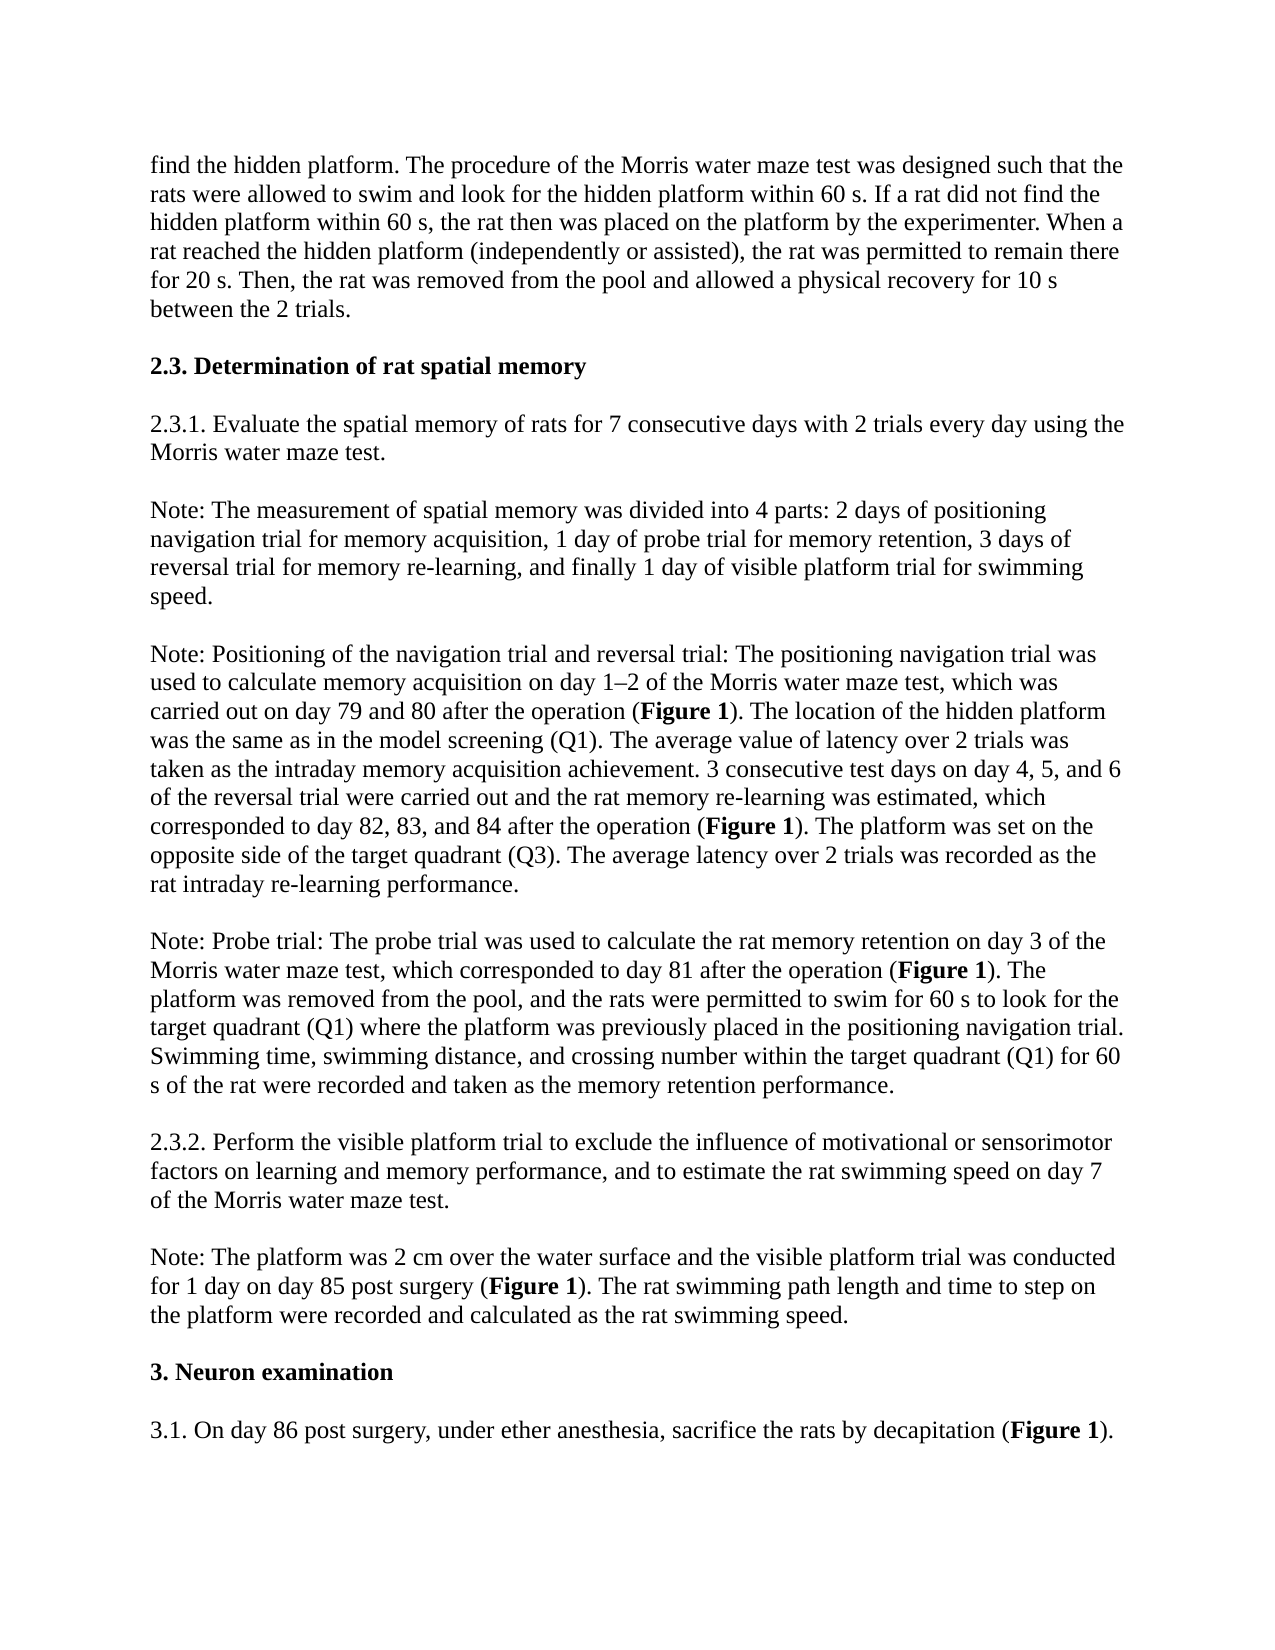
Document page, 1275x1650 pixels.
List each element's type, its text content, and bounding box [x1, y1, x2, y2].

text Note: Probe trial: The probe trial was used to calculate the rat memory retention on day 3 of the Morris water maze test, which corresponded to day 81 after the operation (Figure 1). The platform was removed from the pool, and the rats were permitted to swim for 60 s to look for the target quadrant (Q1) where the platform was previously placed in the positioning navigation trial. Swimming time, swimming distance, and crossing number within the target quadrant (Q1) for 60 s of the rat were recorded and taken as the memory retention performance. [150, 926, 1125, 1099]
text 3. Neuron examination [150, 1357, 1125, 1386]
text Note: Positioning of the navigation trial and reversal trial: The positioning navigation trial was used to calculate memory acquisition on day 1–2 of the Morris water maze test, which was carried out on day 79 and 80 after the operation (Figure 1). The location of the hidden platform was the same as in the model screening (Q1). The average value of latency over 2 trials was taken as the intraday memory acquisition achievement. 3 consecutive test days on day 4, 5, and 6 of the reversal trial were carried out and the rat memory re-learning was estimated, which corresponded to day 82, 83, and 84 after the operation (Figure 1). The platform was set on the opposite side of the target quadrant (Q3). The average latency over 2 trials was recorded as the rat intraday re-learning performance. [150, 639, 1125, 897]
text Note: The measurement of spatial memory was divided into 4 parts: 2 days of positioning navigation trial for memory acquisition, 1 day of probe trial for memory retention, 3 days of reversal trial for memory re-learning, and finally 1 day of visible platform trial for swimming speed. [150, 495, 1125, 610]
text Note: The platform was 2 cm over the water surface and the visible platform trial was conducted for 1 day on day 85 post surgery (Figure 1). The rat swimming path length and time to step on the platform were recorded and calculated as the rat swimming speed. [150, 1242, 1125, 1329]
text . Evaluate the spatial memory of rats for 7 consecutive days with 2 trials every day using the Morris water maze test. [150, 409, 1125, 466]
text 2.3. Determination of rat spatial memory [150, 351, 1125, 380]
text . Perform the visible platform trial to exclude the influence of motivational or sensorimotor factors on learning and memory performance, and to estimate the rat swimming speed on day 7 of the Morris water maze test. [150, 1127, 1125, 1214]
text 3.1. On day 86 post surgery, under ether anesthesia, sacrifice the rats by decapitation (Figure 1). [150, 1415, 1125, 1444]
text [150, 150, 1125, 322]
